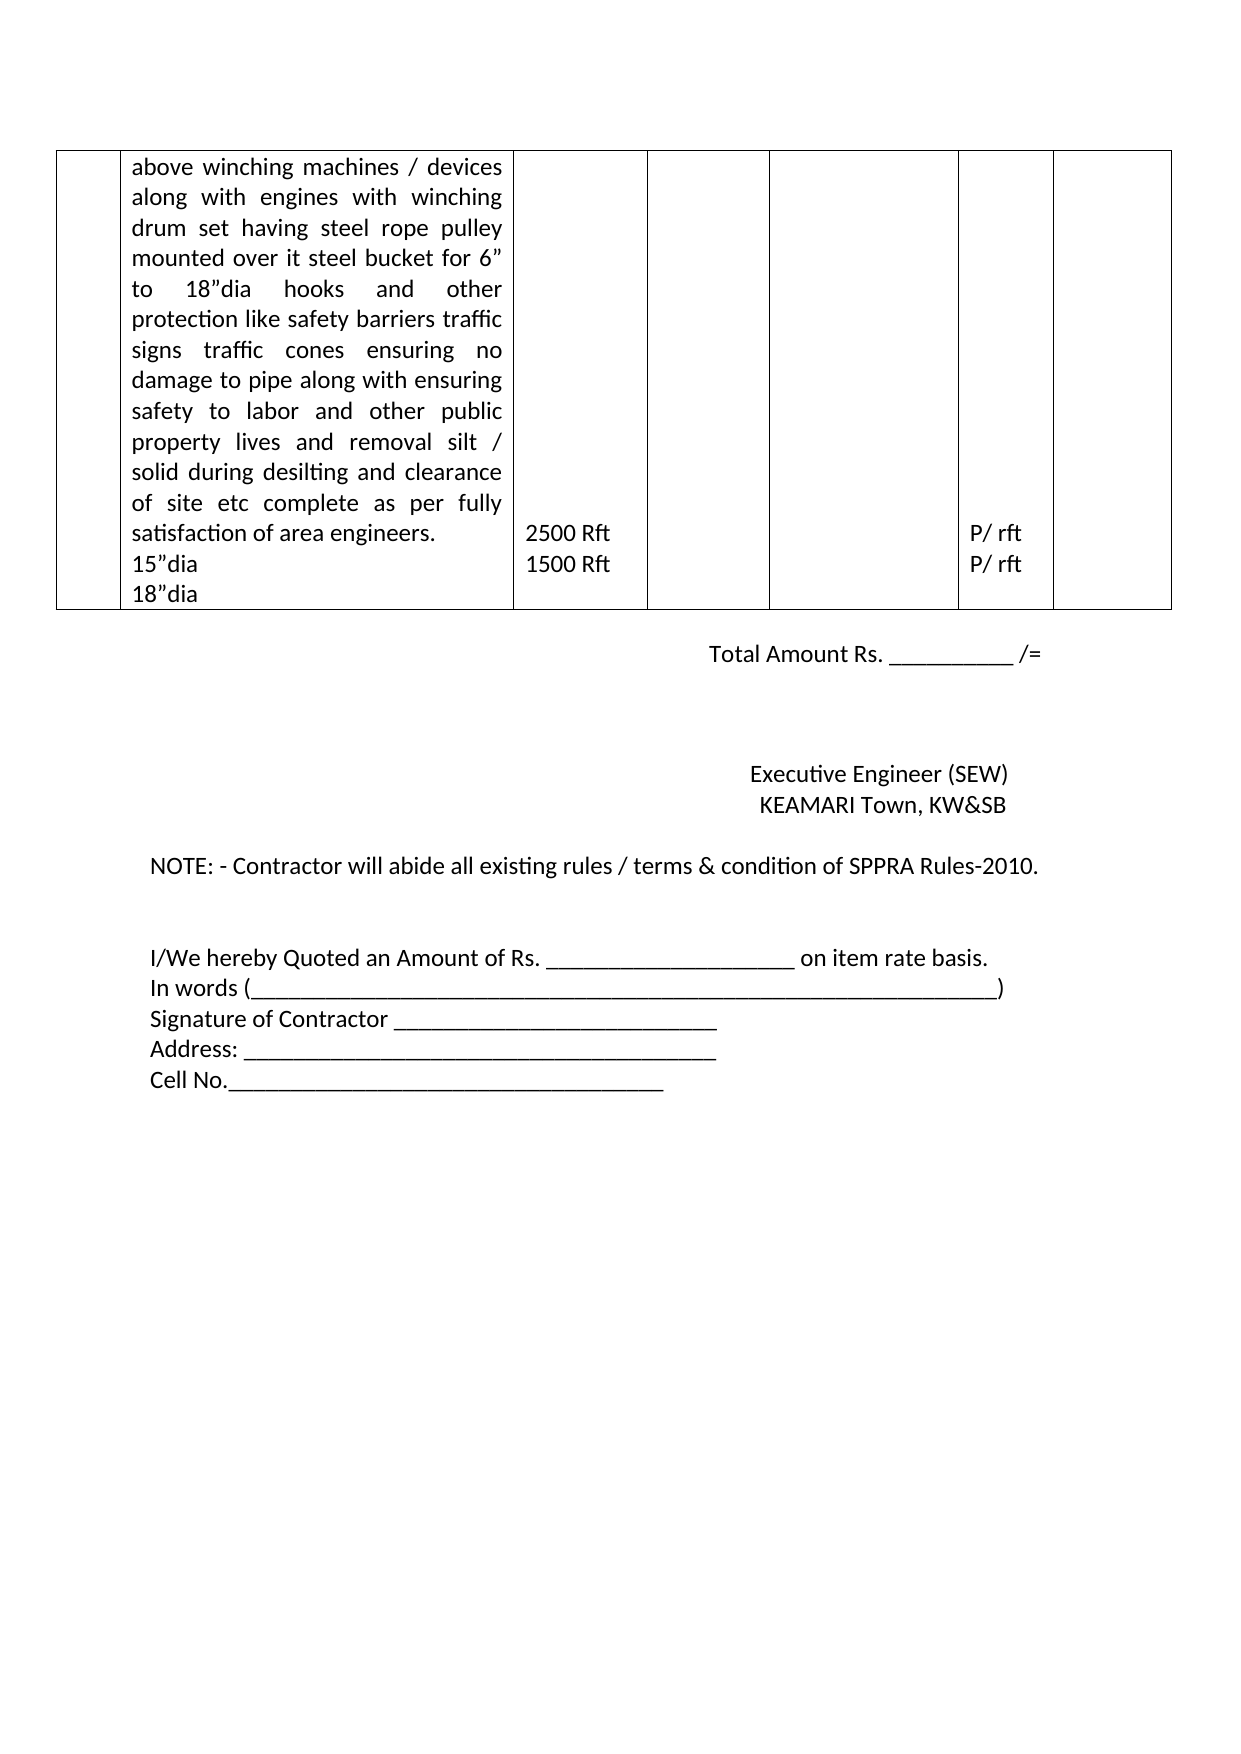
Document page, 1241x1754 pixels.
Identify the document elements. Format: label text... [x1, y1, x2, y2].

table_cell P/ rft P/ rft [959, 151, 1053, 609]
text Cell No.___________________________________ [150, 1064, 1090, 1094]
table_cell [770, 151, 958, 609]
text Signature of Contractor __________________________ [150, 1003, 1090, 1033]
table_cell 8. [57, 151, 120, 609]
text KEAMARI Town, KW&SB [150, 789, 1090, 820]
text Executive Engineer (SEW) [750, 759, 1090, 789]
text I/We hereby Quoted an Amount of Rs. ____________________ on item rate basis. [150, 942, 1090, 972]
text NOTE: - Contractor will abide all existing rules / terms & condition of SPPRA Rules-2010. [150, 850, 1090, 881]
text Total Amount Rs. __________ /= [675, 638, 1090, 669]
table_cell [1054, 151, 1171, 609]
table_cell 2500 Rft 1500 Rft [514, 151, 647, 609]
text Address: ______________________________________ [150, 1033, 1090, 1064]
text In words (____________________________________________________________) [150, 972, 1090, 1003]
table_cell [121, 151, 513, 609]
table_cell [648, 151, 769, 609]
